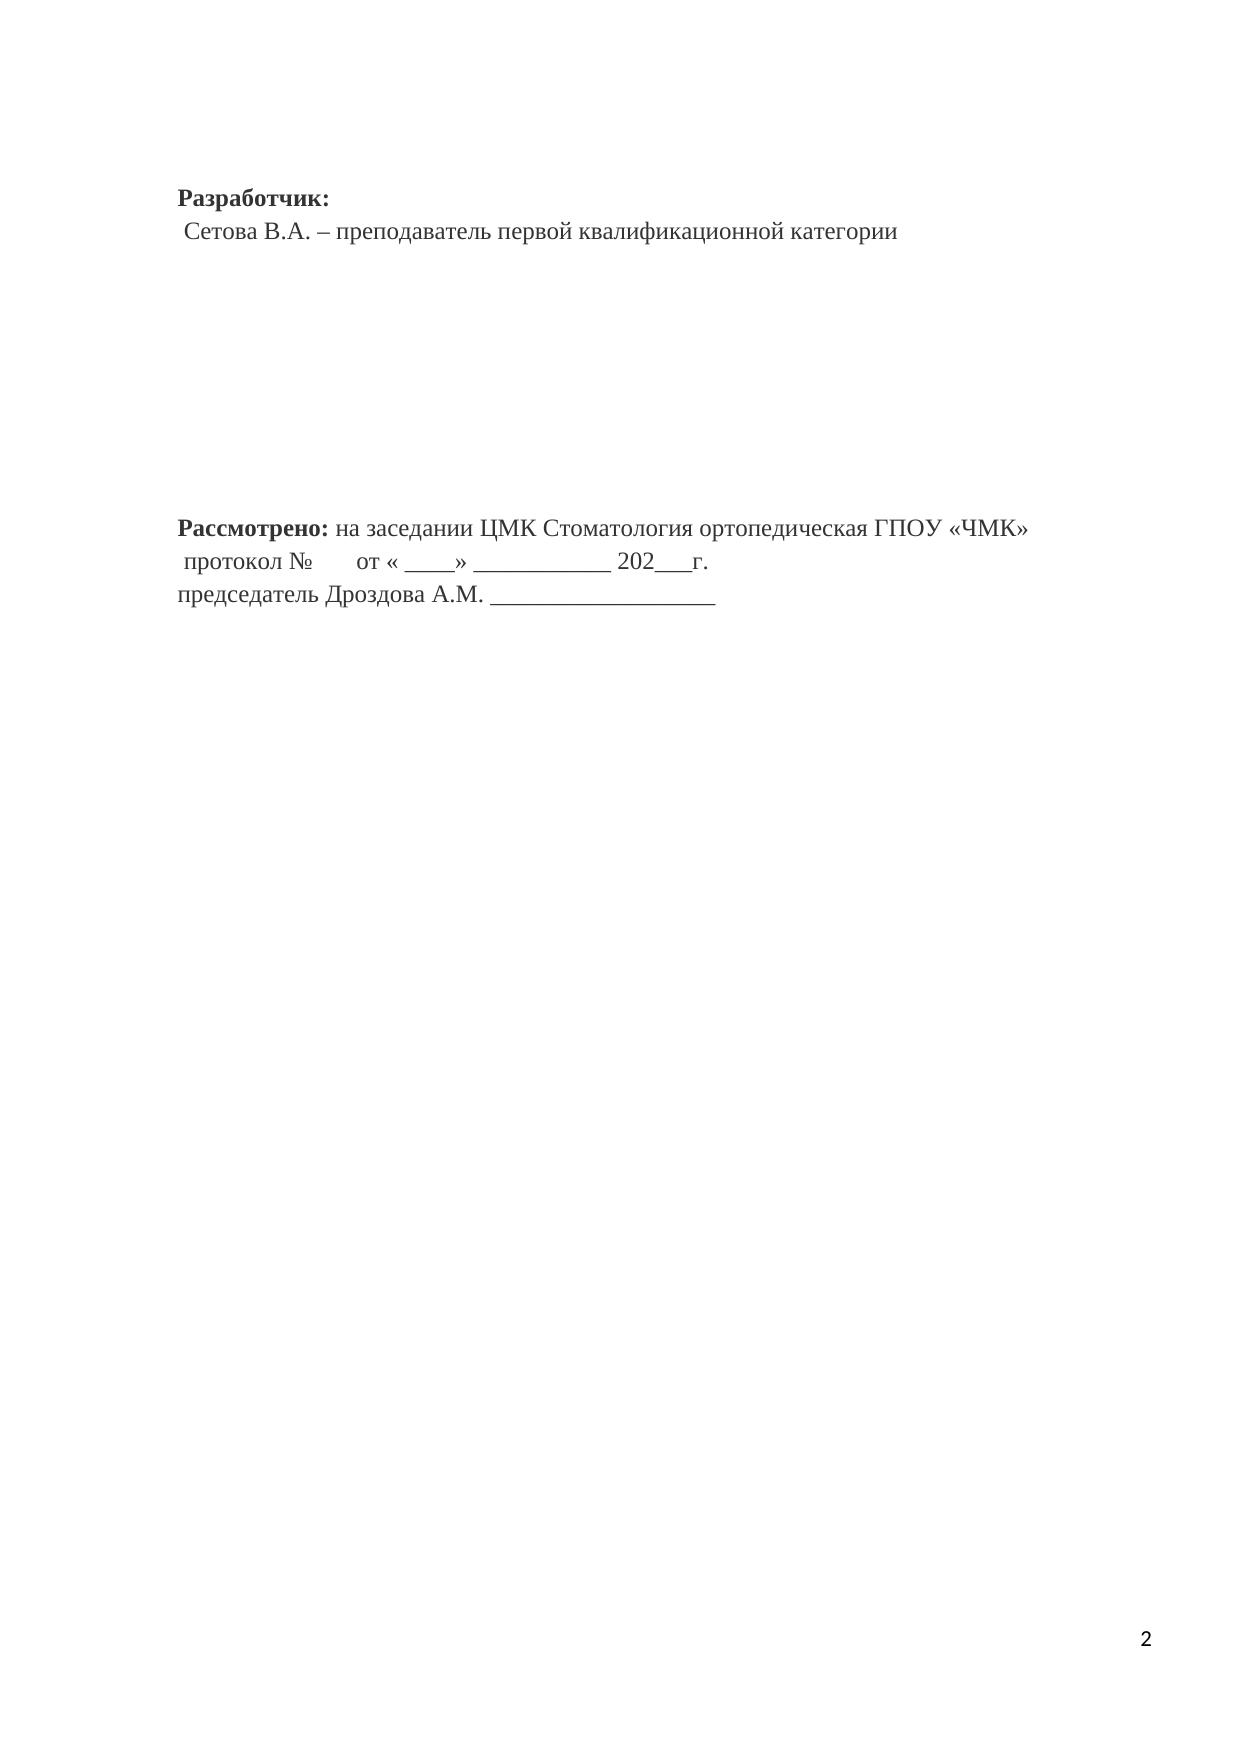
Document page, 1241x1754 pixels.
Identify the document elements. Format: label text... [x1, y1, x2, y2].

text Рассмотрено: на заседании ЦМК Стоматология ортопедическая ГПОУ «ЧМК» [177, 513, 1152, 541]
text протокол № от « ____» ___________ 202___г. [177, 546, 1152, 574]
text Разработчик: [177, 183, 1152, 212]
text Сетова В.А. – преподаватель первой квалификационной категории [177, 216, 1152, 245]
text председатель Дроздова А.М. __________________ [177, 579, 1152, 607]
